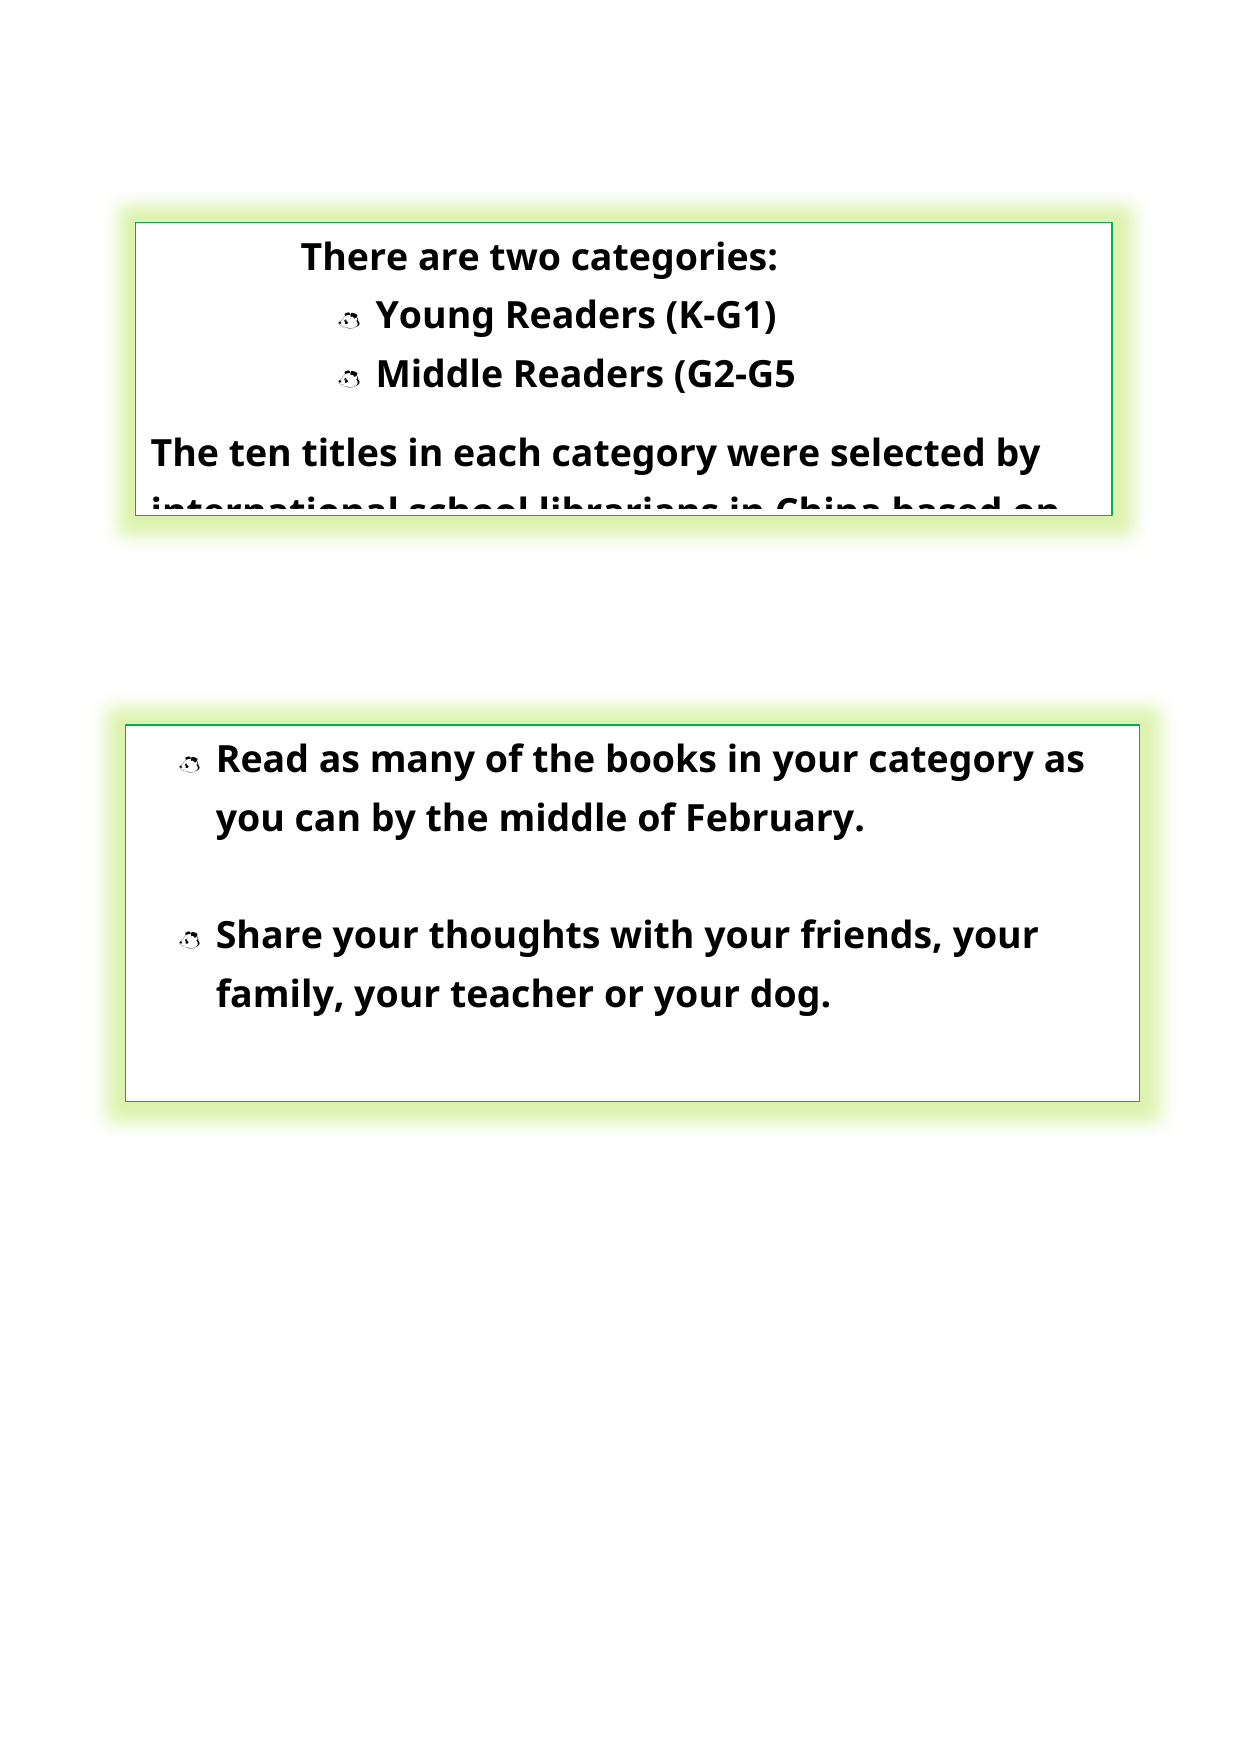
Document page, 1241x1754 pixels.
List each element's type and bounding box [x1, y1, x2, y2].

picture [338, 370, 360, 388]
picture [338, 312, 360, 329]
picture [179, 931, 200, 949]
picture [179, 756, 200, 773]
